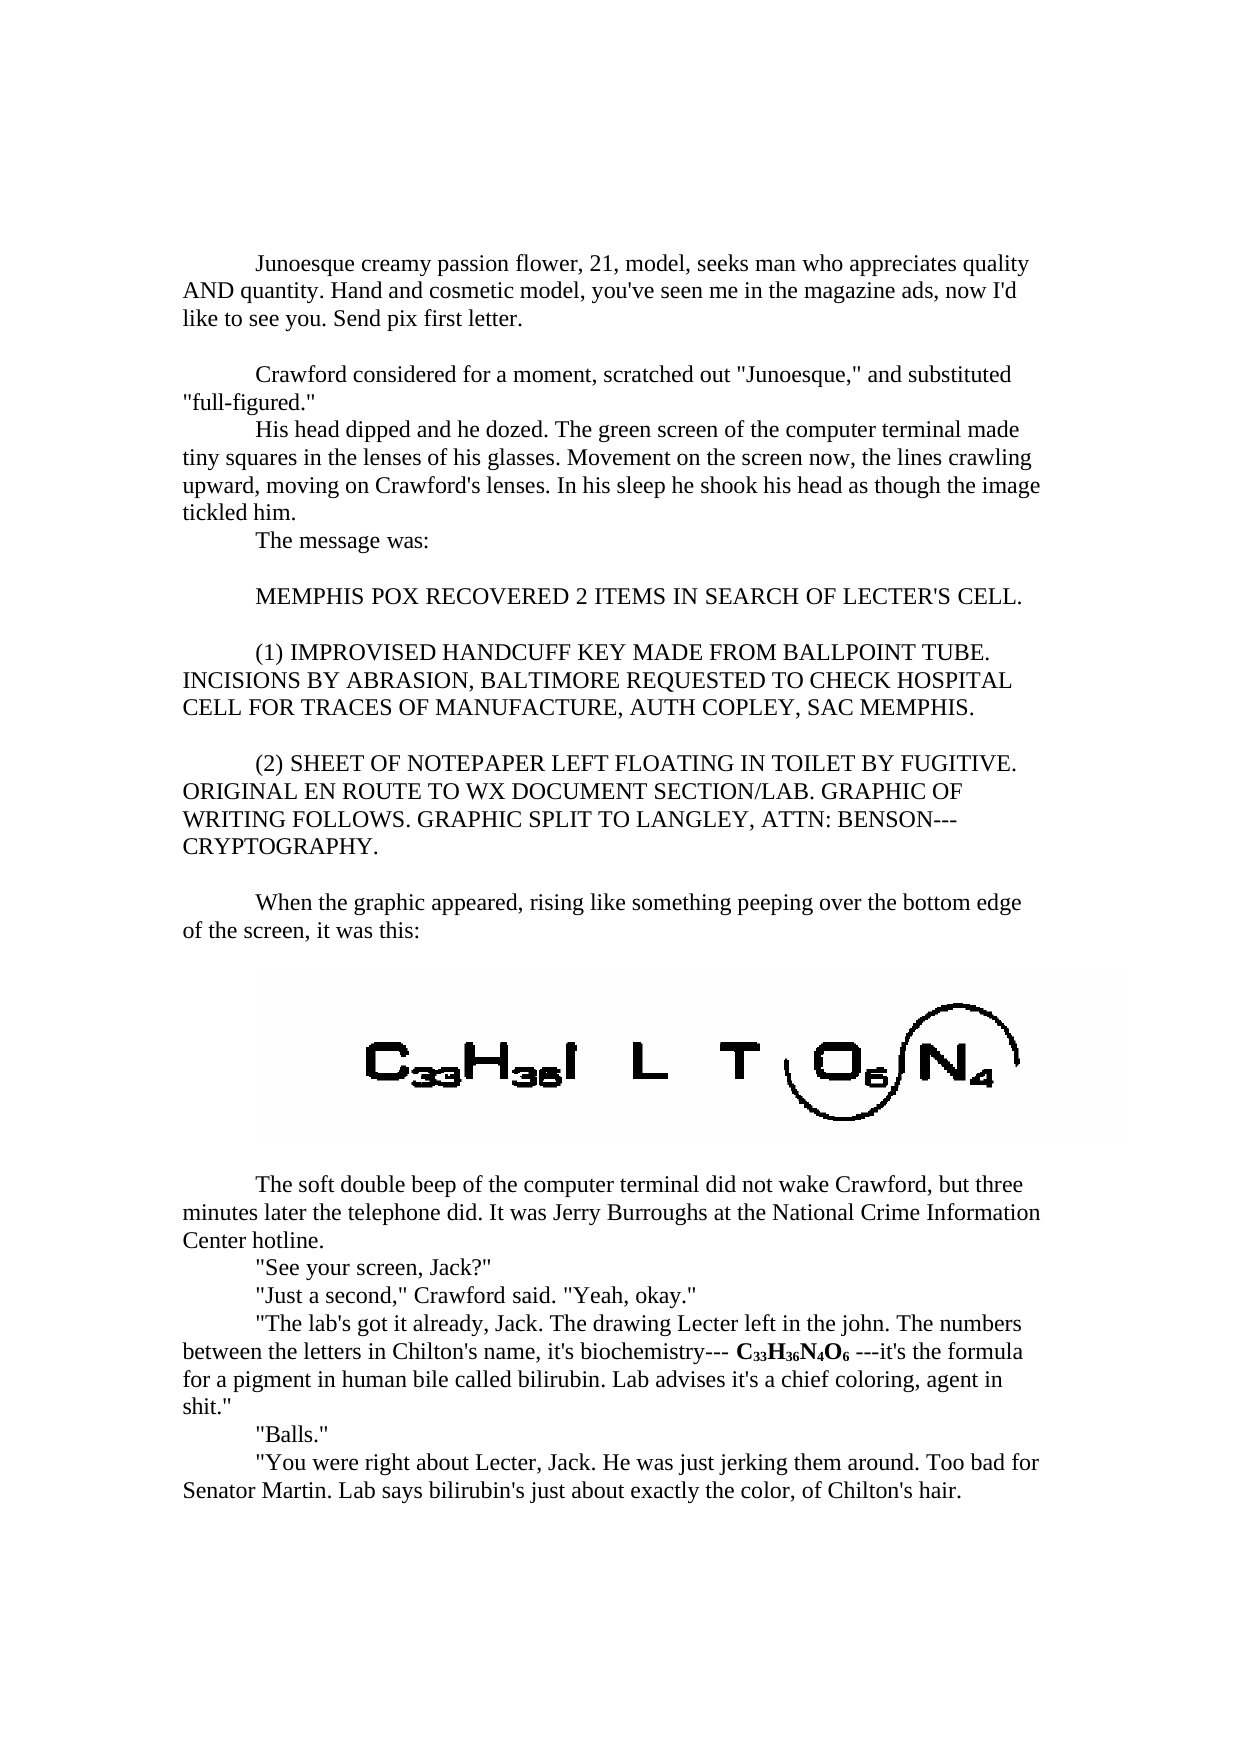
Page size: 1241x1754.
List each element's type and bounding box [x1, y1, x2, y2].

picture [255, 971, 1129, 1142]
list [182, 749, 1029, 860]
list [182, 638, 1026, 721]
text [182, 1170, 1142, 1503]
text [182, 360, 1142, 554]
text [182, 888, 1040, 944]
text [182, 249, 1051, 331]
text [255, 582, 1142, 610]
